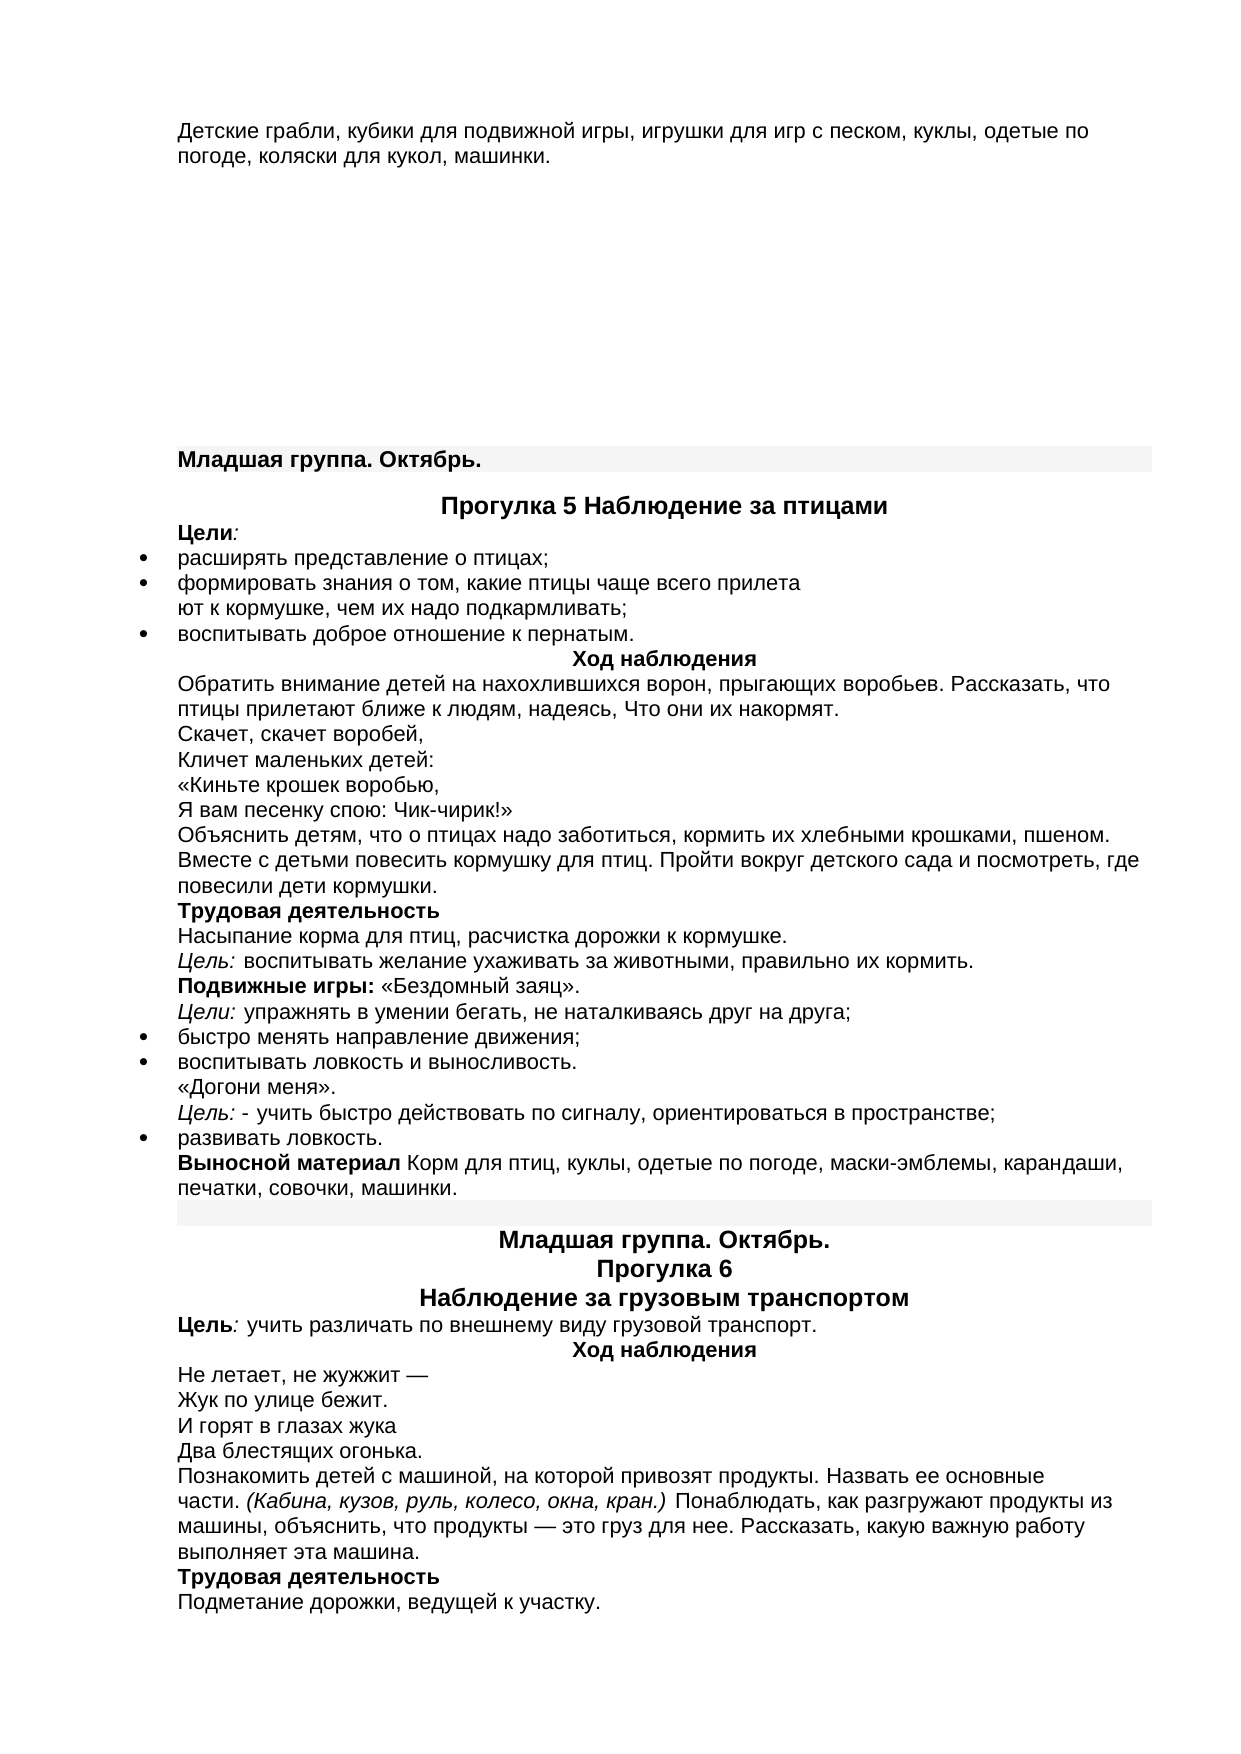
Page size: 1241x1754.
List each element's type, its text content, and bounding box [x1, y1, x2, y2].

text Не летает, не жужжит — [177, 1362, 1152, 1387]
list расширять представление о птицах; [140, 545, 1152, 570]
list формировать знания о том, какие птицы чаще всего прилета ют к кормушке, чем их надо подкармливать; [140, 570, 1152, 621]
text Младшая группа. Октябрь. [177, 1226, 1152, 1254]
text Жук по улице бежит. [177, 1387, 1152, 1413]
list воспитывать ловкость и выносливость. «Догони меня». [140, 1049, 1152, 1099]
text «Киньте крошек воробью, [177, 772, 1152, 797]
text Ход наблюдения [177, 646, 1152, 671]
text Цель: учить различать по внешнему виду грузовой транспорт. [177, 1312, 1152, 1337]
text И горят в глазах жука [177, 1413, 1152, 1438]
text Скачет, скачет воробей, [177, 721, 1152, 747]
text Младшая группа. Октябрь. [177, 446, 1152, 472]
text Детские грабли, кубики для подвижной игры, игрушки для игр с песком, куклы, одетые по погоде, коляски для кукол, машинки. [177, 118, 1152, 168]
text Объяснить детям, что о птицах надо заботиться, кормить их хлебными крошками, пшеном. Вместе с детьми повесить кормушку для птиц. Пройти вокруг детского сада и посмотреть, где повесили дети кормушки. [177, 822, 1152, 898]
text Прогулка 5 Наблюдение за птицами [177, 491, 1152, 520]
text Я вам песенку спою: Чик-чирик!» [177, 797, 1152, 822]
list быстро менять направление движения; [140, 1024, 1152, 1049]
text Цель: воспитывать желание ухаживать за животными, правильно их кормить. [177, 948, 1152, 973]
text Цели: упражнять в умении бегать, не наталкиваясь друг на друга; [177, 999, 1152, 1024]
text Подвижные игры: «Бездомный заяц». [177, 973, 1152, 999]
text Цель: - учить быстро действовать по сигналу, ориентироваться в пространстве; [177, 1099, 1152, 1125]
text Наблюдение за грузовым транспортом [177, 1283, 1152, 1312]
text Трудовая деятельность [177, 898, 1152, 923]
text Выносной материал Корм для птиц, куклы, одетые по погоде, маски-эмблемы, карандаши, печатки, совочки, машинки. [177, 1150, 1152, 1200]
text Познакомить детей с машиной, на которой привозят продукты. Назвать ее основные части. (Кабина, кузов, руль, колесо, окна, кран.) Понаблюдать, как разгружают продукты из машины, объяснить, что продукты — это груз для нее. Рассказать, какую важную работу выполняет эта машина. [177, 1463, 1152, 1564]
text Обратить внимание детей на нахохлившихся ворон, прыгающих воробьев. Рассказать, что птицы прилетают ближе к людям, надеясь, Что они их накормят. [177, 671, 1152, 721]
text Цели: [177, 520, 1152, 545]
text Ход наблюдения [177, 1337, 1152, 1362]
list развивать ловкость. [140, 1125, 1152, 1150]
list воспитывать доброе отношение к пернатым. [140, 621, 1152, 646]
text Кличет маленьких детей: [177, 747, 1152, 772]
text Насыпание корма для птиц, расчистка дорожки к кормушке. [177, 923, 1152, 948]
text Два блестящих огонька. [177, 1438, 1152, 1463]
text Подметание дорожки, ведущей к участку. [177, 1589, 1152, 1614]
text Трудовая деятельность [177, 1564, 1152, 1589]
text Прогулка 6 [177, 1254, 1152, 1283]
